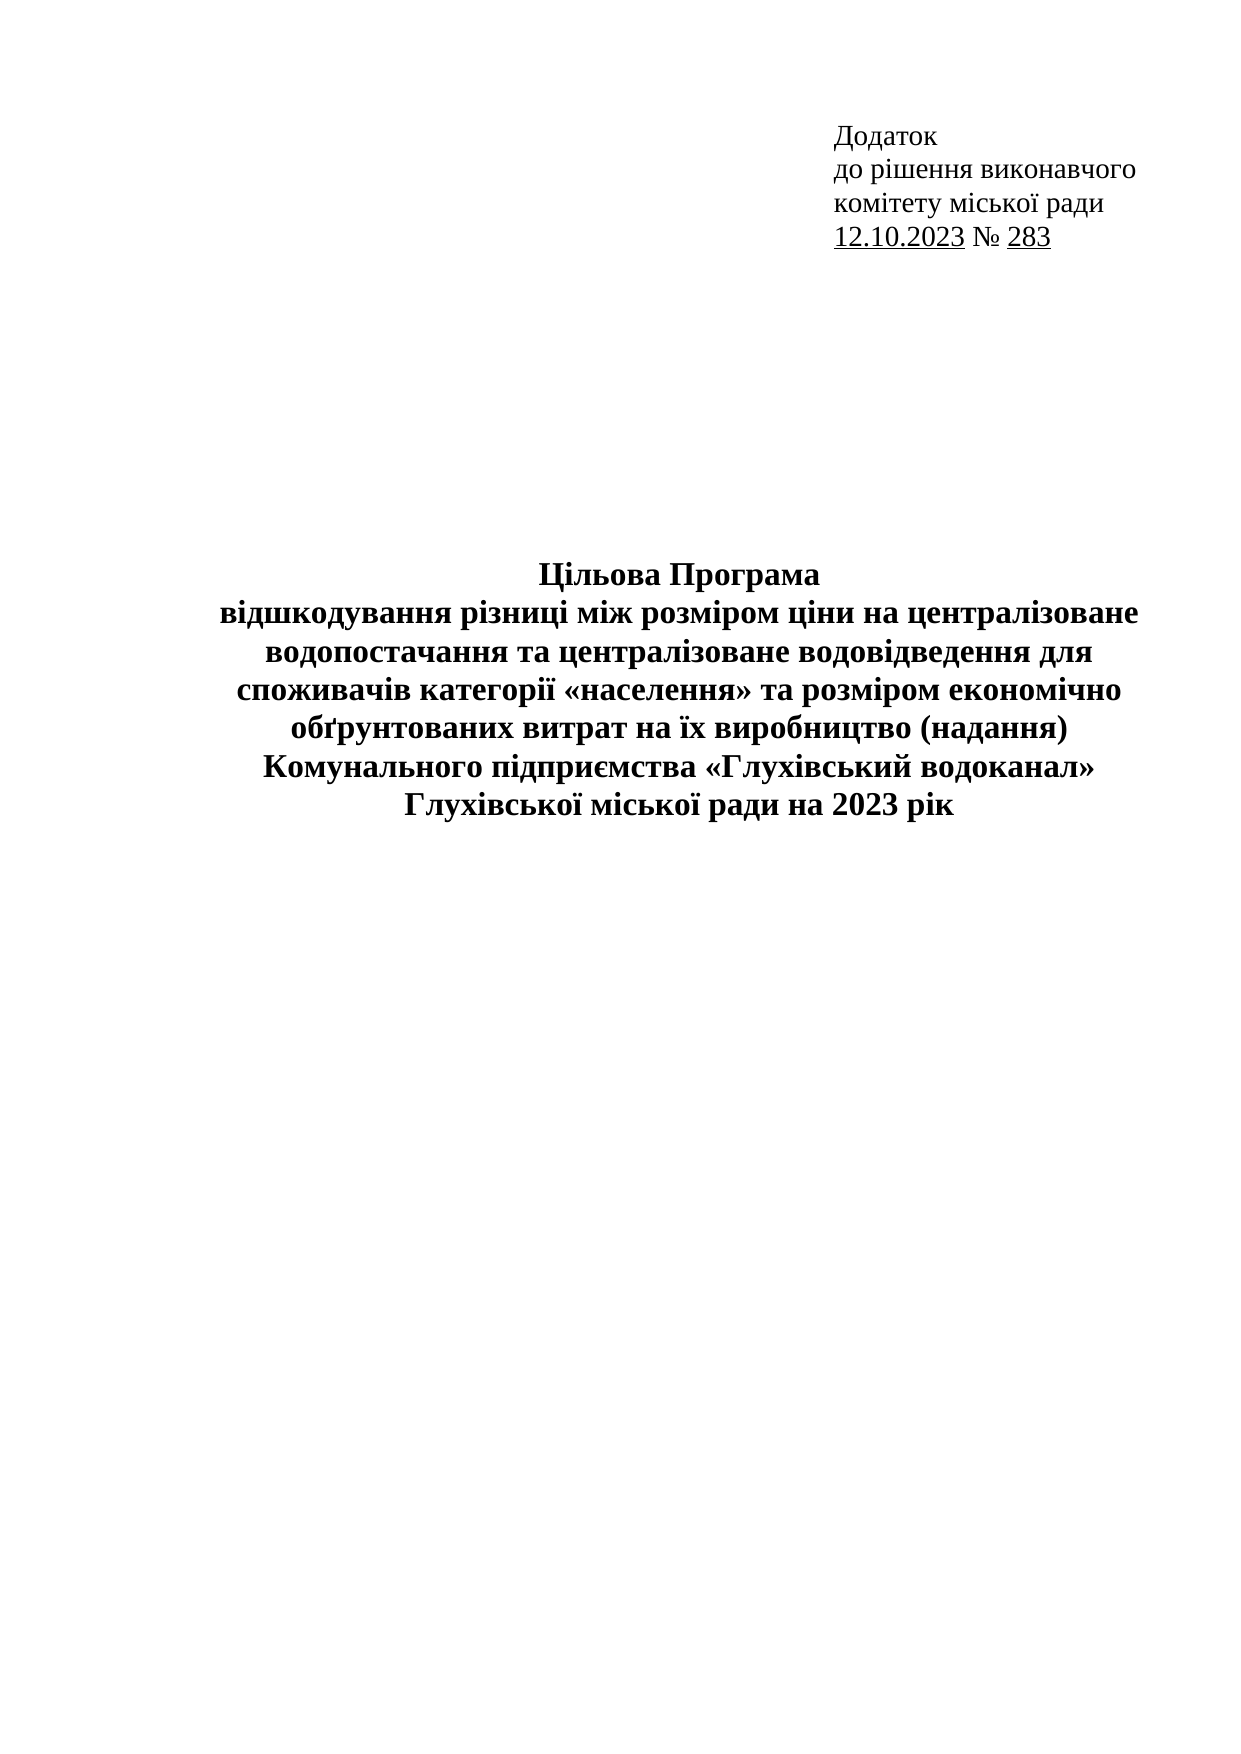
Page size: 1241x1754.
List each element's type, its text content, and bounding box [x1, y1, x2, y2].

text комітету міської ради [833, 185, 1181, 219]
text 12.10.2023 № 283 [833, 219, 1181, 252]
text Цільова Програма [177, 554, 1181, 592]
text відшкодування різниці між розміром ціни на централізоване водопостачання та централізоване водовідведення для споживачів категорії «населення» та розміром економічно обґрунтованих витрат на їх виробництво (надання) Комунального підприємства «Глухівський водоканал» Глухівської міської ради на 2023 рік [177, 592, 1181, 822]
text Додаток [833, 118, 1181, 152]
text до рішення виконавчого [833, 152, 1181, 185]
